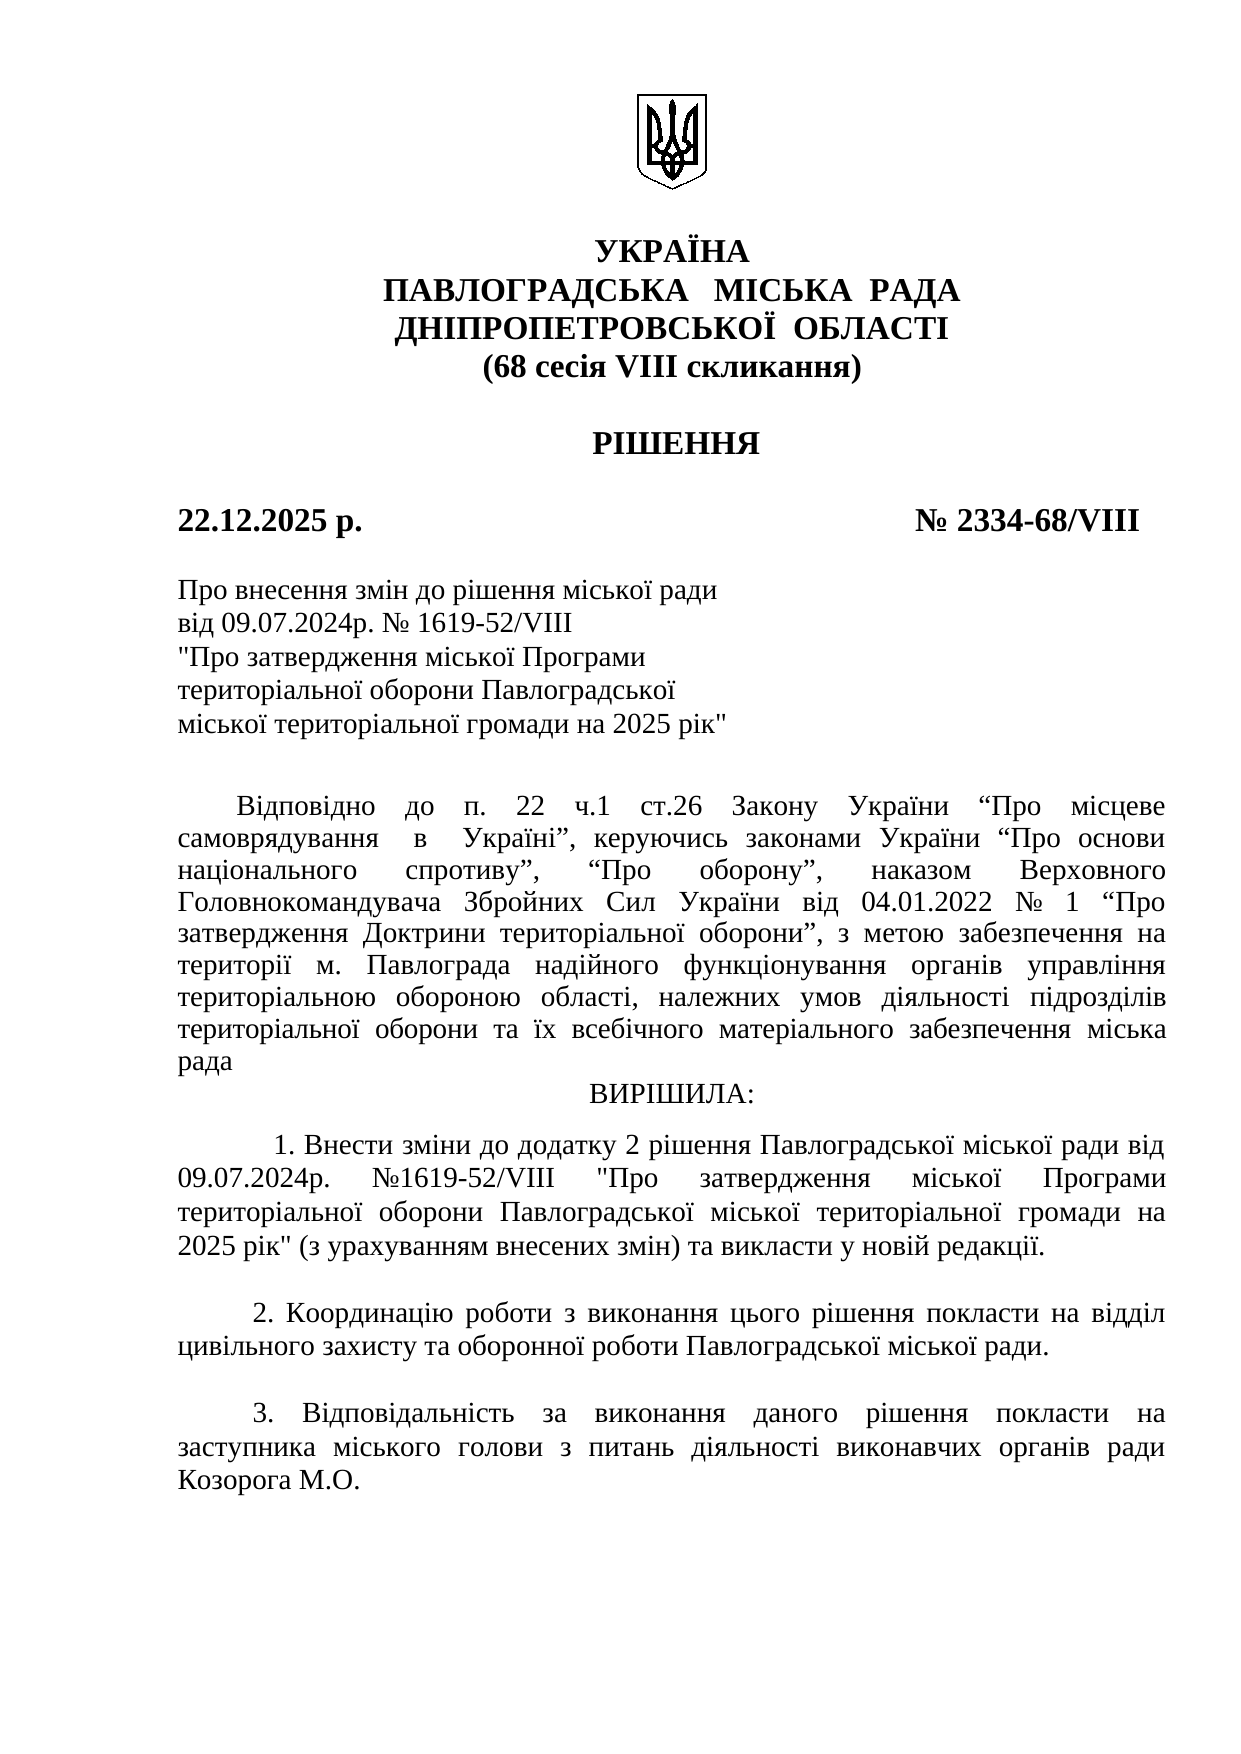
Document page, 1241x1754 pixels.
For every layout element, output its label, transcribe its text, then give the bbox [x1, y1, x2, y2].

text УКРАЇНА [177, 232, 1167, 270]
text (68 сесія VIII скликання) [177, 347, 1167, 385]
text територіальної оборони Павлоградської [177, 672, 1167, 706]
text РІШЕННЯ [177, 423, 1167, 462]
text Про внесення змін до рішення міської ради [177, 572, 1167, 605]
text 3. Відповідальність за виконання даного рішення покласти на заступника міського голови з питань діяльності виконавчих органів ради Козорога М.О. [177, 1395, 1167, 1496]
text "Про затвердження міської Програми [177, 639, 1167, 672]
text 2. Координацію роботи з виконання цього рішення покласти на відділ цивільного захисту та оборонної роботи Павлоградської міської ради. [177, 1295, 1167, 1362]
text ПАВЛОГРАДСЬКА МІСЬКА РАДА [177, 270, 1167, 308]
text від 09.07.2024р. № 1619-52/VIII [177, 605, 1167, 639]
text міської територіальної громади на 2025 рік" [177, 706, 1167, 739]
text 1. Внести зміни до додатку 2 рішення Павлоградської міської ради від 09.07.2024р. №1619-52/VIII "Про затвердження міської Програми територіальної оборони Павлоградської міської територіальної громади на 2025 рік" (з урахуванням внесених змін) та викласти у новій редакції. [177, 1127, 1167, 1261]
text 22.12.2025 p. № 2334-68/VIII [177, 500, 1167, 538]
picture [630, 88, 714, 194]
text ВИРІШИЛА: [177, 1077, 1167, 1110]
text ДНІПРОПЕТРОВСЬКОЇ ОБЛАСТІ [177, 308, 1167, 347]
text Відповідно до п. 22 ч.1 ст.26 Закону України “Про місцеве самоврядування в Україні”, керуючись законами України “Про основи національного спротиву”, “Про оборону”, наказом Верховного Головнокомандувача Збройних Сил України від 04.01.2022 № 1 “Про затвердження Доктрини територіальної оборони”, з метою забезпечення на території м. Павлограда надійного функціонування органів управління територіальною обороною області, належних умов діяльності підрозділів територіальної оборони та їх всебічного матеріального забезпечення міська рада [177, 790, 1167, 1077]
